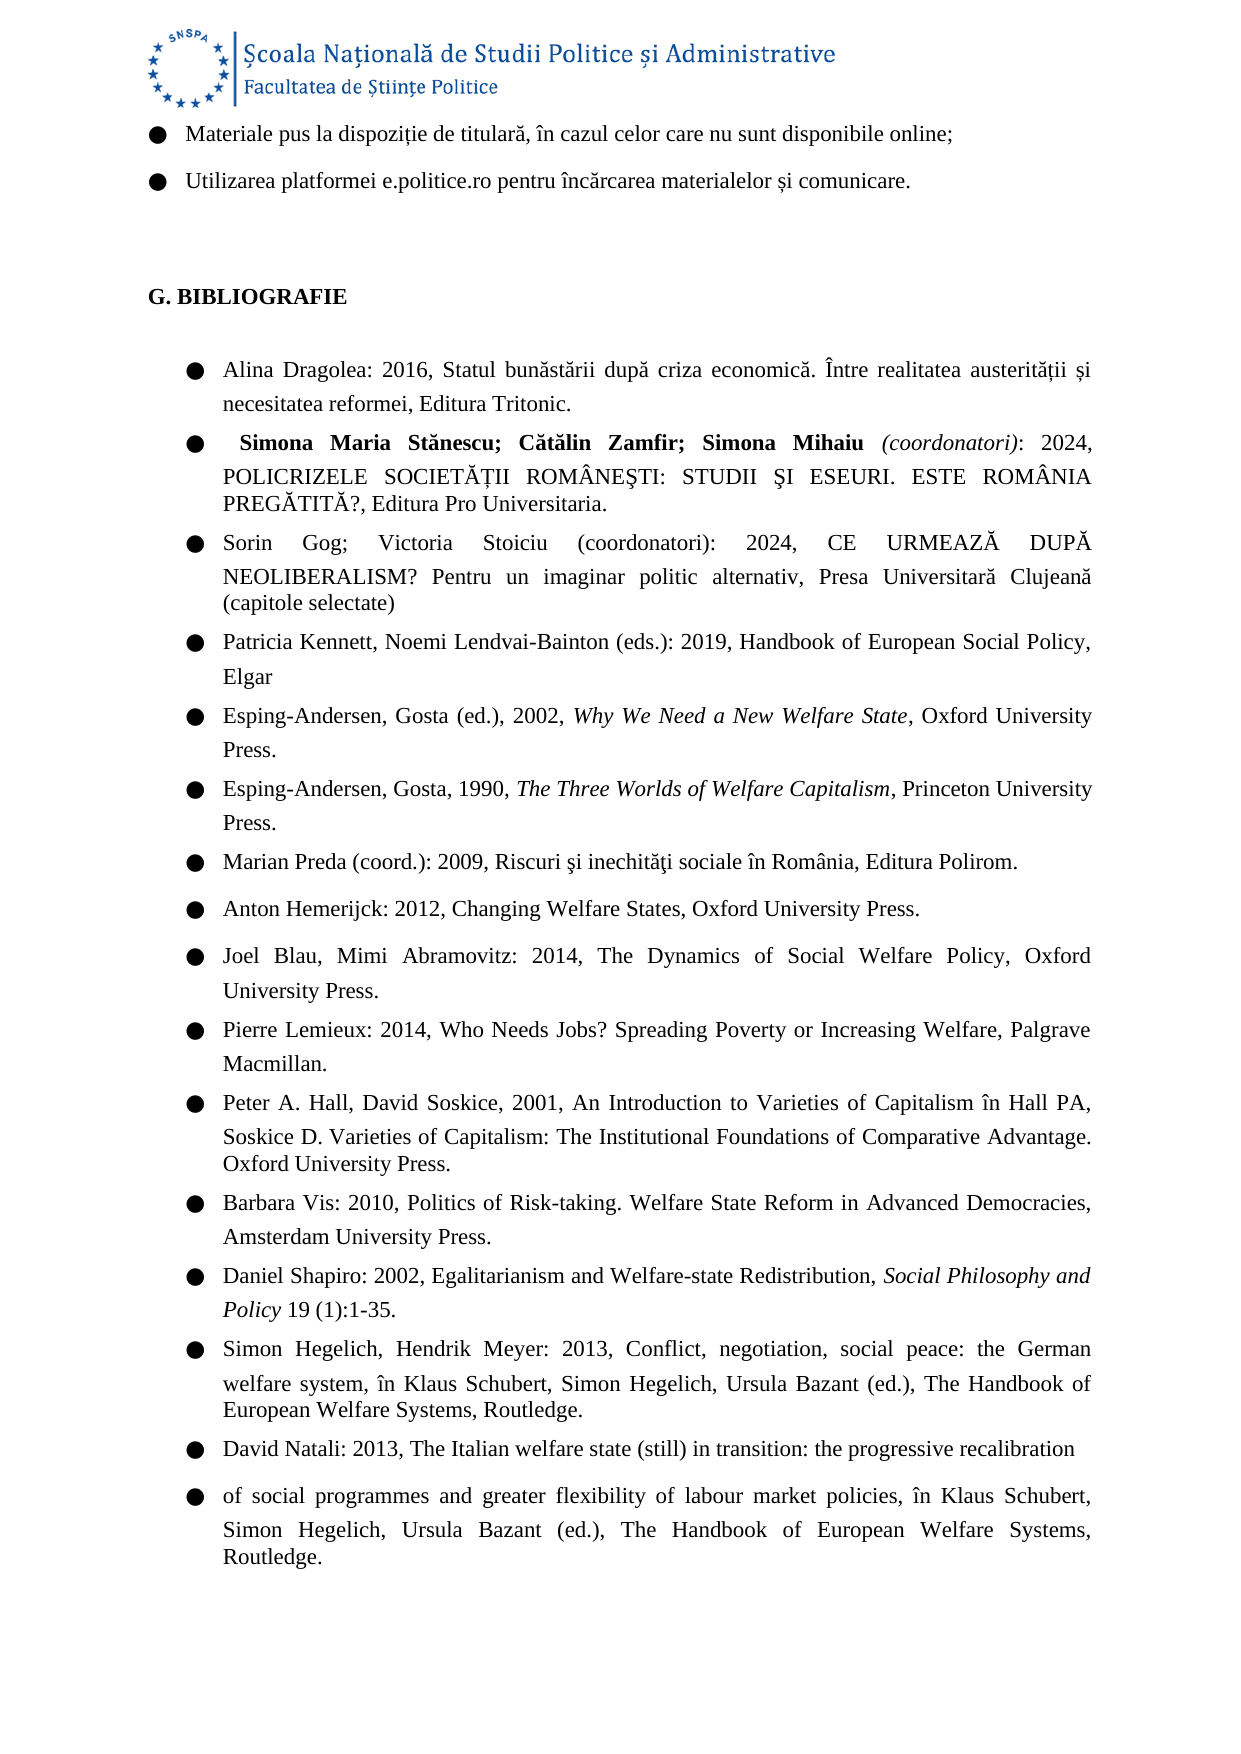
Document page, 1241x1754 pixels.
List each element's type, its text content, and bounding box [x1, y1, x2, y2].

list Joel Blau, Mimi Abramovitz: 2014, The Dynamics of Social Welfare Policy, Oxford University Press. [185, 930, 1093, 1003]
list Anton Hemerijck: 2012, Changing Welfare States, Oxford University Press. [185, 883, 1093, 930]
list David Natali: 2013, The Italian welfare state (still) in transition: the progressive recalibration [185, 1422, 1093, 1469]
list Sorin Gog; Victoria Stoiciu (coordonatori): 2024, CE URMEAZĂ DUPĂ NEOLIBERALISM? Pentru un imaginar politic alternativ, Presa Universitară Clujeană (capitole selectate) [185, 516, 1093, 616]
picture [147, 29, 836, 108]
list Simona Maria Stănescu; Cătălin Zamfir; Simona Mihaiu (coordonatori): 2024, POLICRIZELE SOCIETĂȚII ROMÂNEŞTI: STUDII ŞI ESEURI. ESTE ROMÂNIA PREGĂTITĂ?, Editura Pro Universitaria. [185, 416, 1093, 516]
list Alina Dragolea: 2016, Statul bunăstării după criza economică. Între realitatea austerității și necesitatea reformei, Editura Tritonic. [185, 343, 1093, 416]
list Marian Preda (coord.): 2009, Riscuri şi inechităţi sociale în România, Editura Polirom. [185, 836, 1093, 883]
list of social programmes and greater flexibility of labour market policies, în Klaus Schubert, Simon Hegelich, Ursula Bazant (ed.), The Handbook of European Welfare Systems, Routledge. [185, 1469, 1093, 1569]
list Utilizarea platformei e.politice.ro pentru încărcarea materialelor și comunicare. [148, 154, 1093, 202]
list Daniel Shapiro: 2002, Egalitarianism and Welfare-state Redistribution, Social Philosophy and Policy 19 (1):1-35. [185, 1249, 1093, 1323]
list Esping-Andersen, Gosta (ed.), 2002, Why We Need a New Welfare State, Oxford University Press. [185, 689, 1093, 762]
list Patricia Kennett, Noemi Lendvai-Bainton (eds.): 2019, Handbook of European Social Policy, Elgar [185, 616, 1093, 689]
list Materiale pus la dispoziție de titulară, în cazul celor care nu sunt disponibile online; [148, 108, 1093, 154]
text G. BIBLIOGRAFIE [148, 283, 1093, 309]
list Pierre Lemieux: 2014, Who Needs Jobs? Spreading Poverty or Increasing Welfare, Palgrave Macmillan. [185, 1003, 1093, 1076]
list Esping-Andersen, Gosta, 1990, The Three Worlds of Welfare Capitalism, Princeton University Press. [185, 762, 1093, 836]
list Simon Hegelich, Hendrik Meyer: 2013, Conflict, negotiation, social peace: the German welfare system, în Klaus Schubert, Simon Hegelich, Ursula Bazant (ed.), The Handbook of European Welfare Systems, Routledge. [185, 1323, 1093, 1422]
list Peter A. Hall, David Soskice, 2001, An Introduction to Varieties of Capitalism în Hall PA, Soskice D. Varieties of Capitalism: The Institutional Foundations of Comparative Advantage. Oxford University Press. [185, 1076, 1093, 1176]
list Barbara Vis: 2010, Politics of Risk-taking. Welfare State Reform in Advanced Democracies, Amsterdam University Press. [185, 1176, 1093, 1249]
